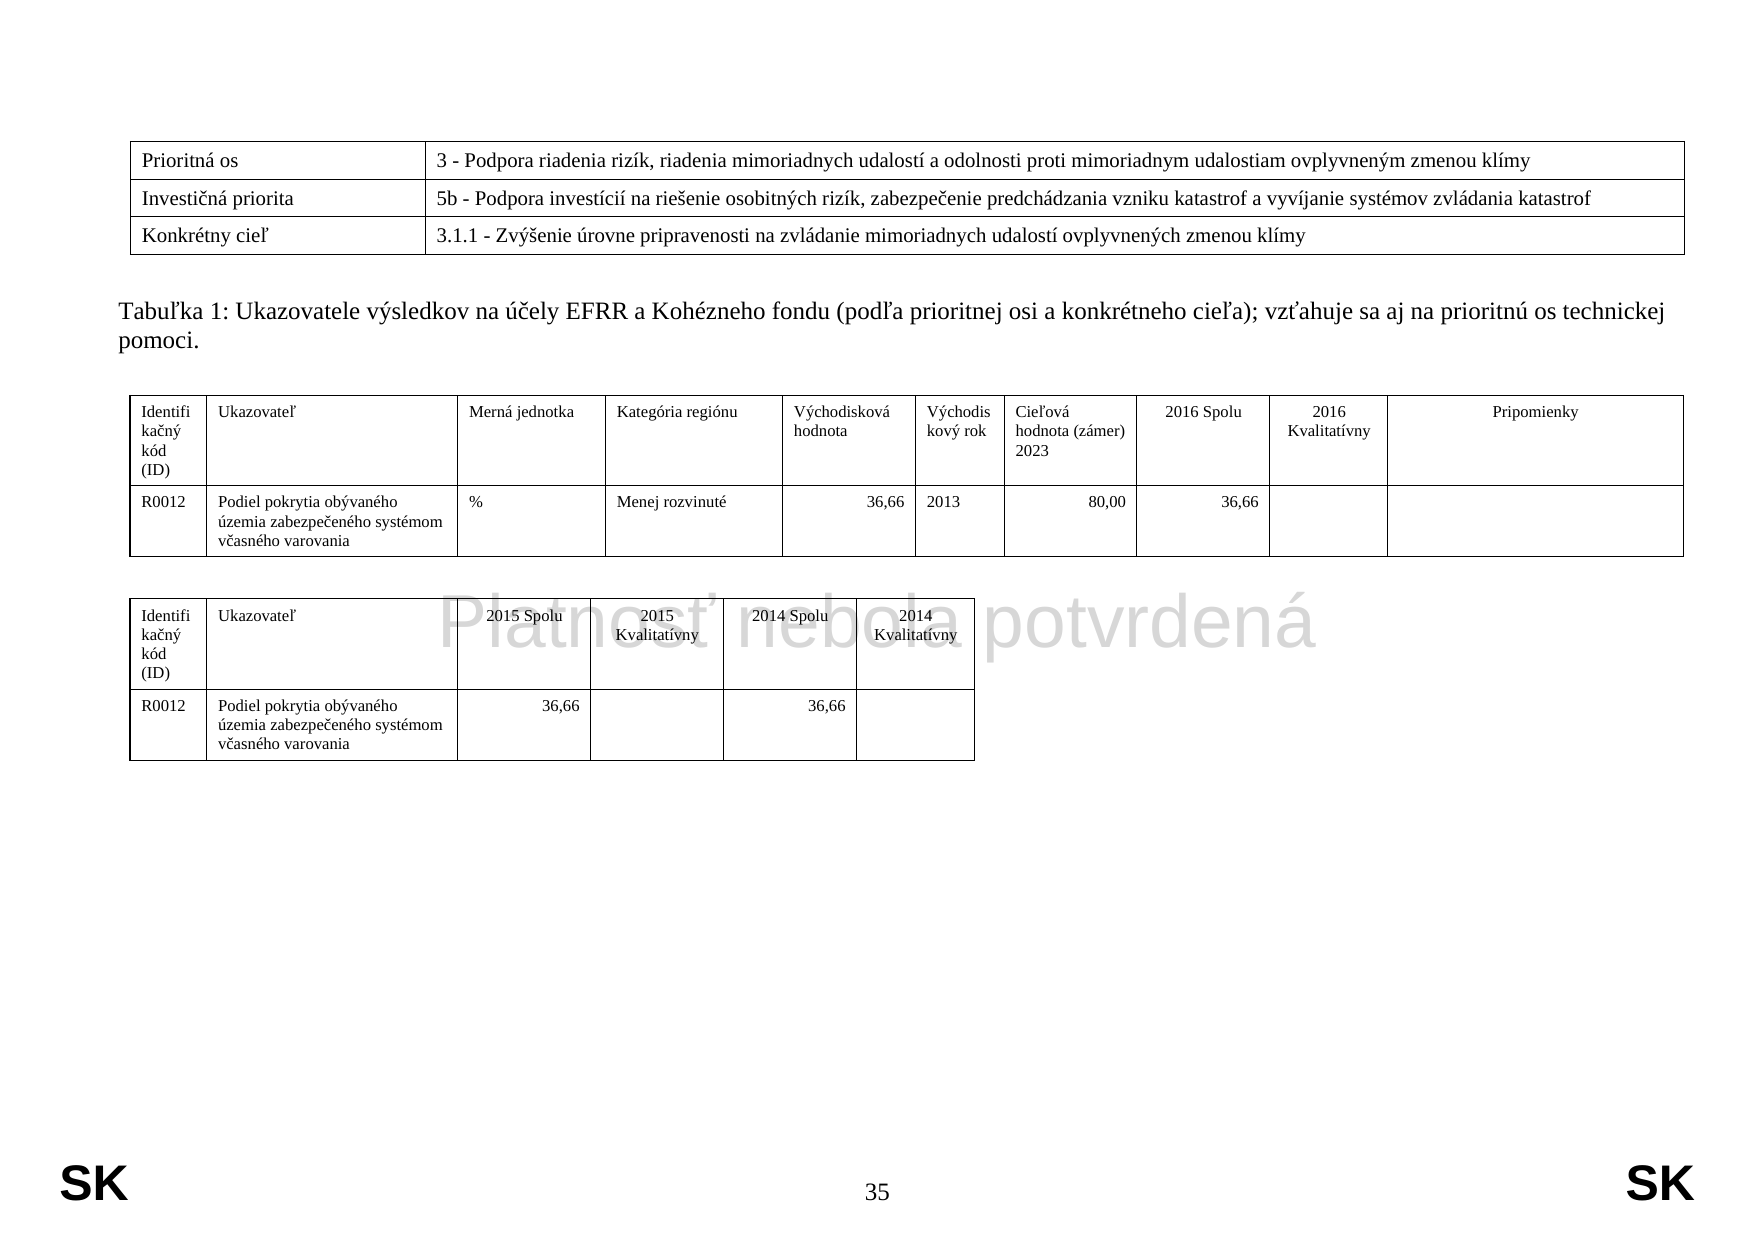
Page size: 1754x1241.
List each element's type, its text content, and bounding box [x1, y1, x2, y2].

table_header 2016 Kvalitatívny [1270, 396, 1387, 485]
table_cell % [458, 486, 605, 556]
table_header Ukazovateľ [207, 396, 457, 485]
table_header 2016 Spolu [1137, 396, 1269, 485]
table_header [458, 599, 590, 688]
table_cell Menej rozvinuté [606, 486, 782, 556]
table_cell 5b - Podpora investícií na riešenie osobitných rizík, zabezpečenie predchádzania vzniku katastrof a vyvíjanie systémov zvládania katastrof [426, 180, 1684, 216]
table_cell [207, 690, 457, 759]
table_cell Konkrétny cieľ [131, 217, 425, 254]
table_header Cieľová hodnota (zámer) 2023 [1005, 396, 1136, 485]
table_cell 3.1.1 - Zvýšenie úrovne pripravenosti na zvládanie mimoriadnych udalostí ovplyvnených zmenou klímy [426, 217, 1684, 254]
table_cell 2013 [916, 486, 1004, 556]
table_cell 36,66 [783, 486, 915, 556]
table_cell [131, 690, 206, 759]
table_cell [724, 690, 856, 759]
table_header Identifikačný kód (ID) [131, 599, 206, 688]
table_header Východisková hodnota [783, 396, 915, 485]
table_cell [1388, 486, 1683, 556]
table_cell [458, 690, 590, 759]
table_header Východiskový rok [916, 396, 1004, 485]
table_header Kategória regiónu [606, 396, 782, 485]
table_header Pripomienky [1388, 396, 1683, 485]
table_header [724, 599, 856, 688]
table_header 3 - Podpora riadenia rizík, riadenia mimoriadnych udalostí a odolnosti proti mimoriadnym udalostiam ovplyvneným zmenou klímy [426, 142, 1684, 178]
table_cell 80,00 [1005, 486, 1136, 556]
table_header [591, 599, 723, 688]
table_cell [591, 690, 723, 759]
text Tabuľka 1: Ukazovatele výsledkov na účely EFRR a Kohézneho fondu (podľa prioritnej osi a konkrétneho cieľa); vzťahuje sa aj na prioritnú os technickej pomoci. [118, 296, 1701, 353]
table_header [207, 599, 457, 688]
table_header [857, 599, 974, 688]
table_cell 36,66 [1137, 486, 1269, 556]
table_cell Investičná priorita [131, 180, 425, 216]
table_cell Podiel pokrytia obývaného územia zabezpečeného systémom včasného varovania [207, 486, 457, 556]
table_header Prioritná os [131, 142, 425, 178]
table_cell [1270, 486, 1387, 556]
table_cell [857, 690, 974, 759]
table_header Merná jednotka [458, 396, 605, 485]
table_header Identifikačný kód (ID) [131, 396, 206, 485]
table_cell R0012 [131, 486, 206, 556]
